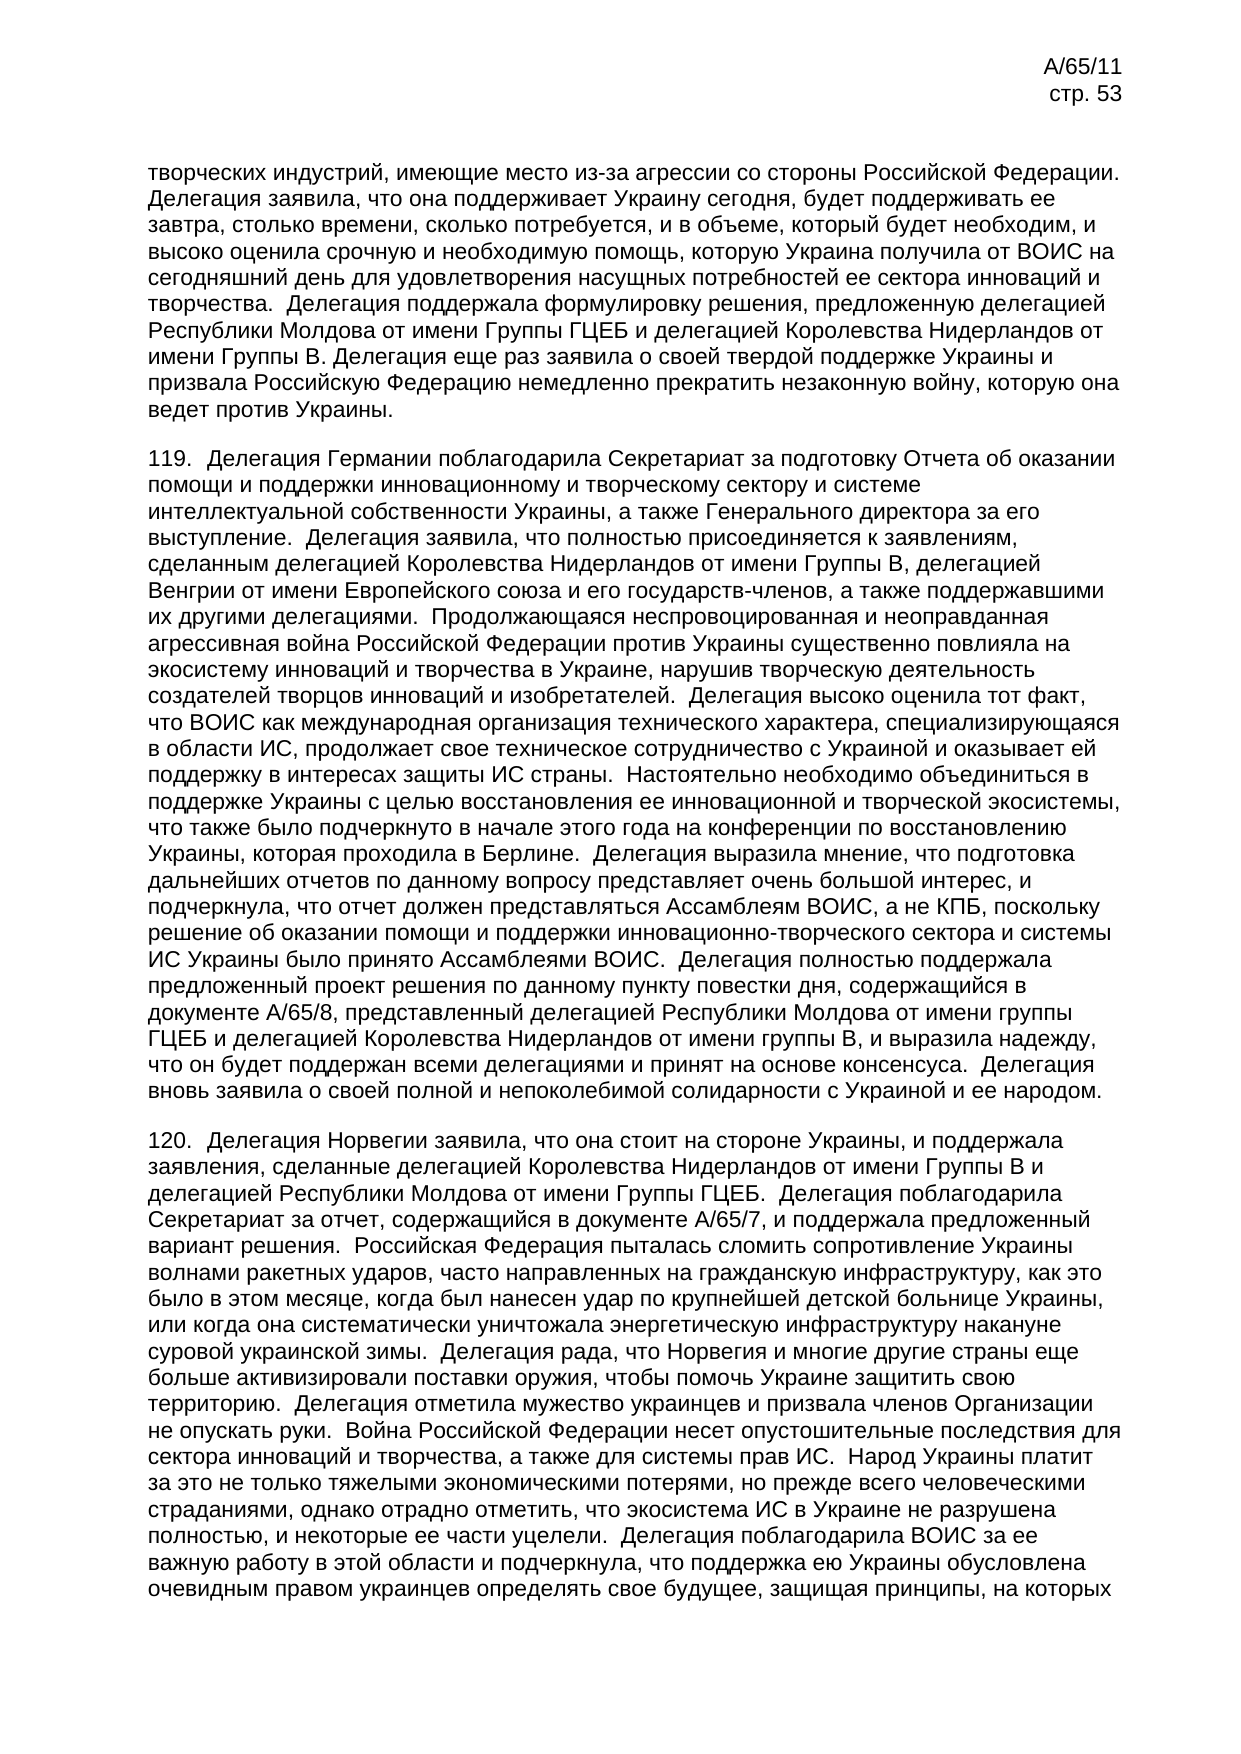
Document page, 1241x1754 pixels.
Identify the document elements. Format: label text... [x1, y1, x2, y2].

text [148, 1127, 1122, 1601]
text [148, 158, 1122, 422]
text Делегация Германии поблагодарила Секретариат за подготовку Отчета об оказании помощи и поддержки инновационному и творческому сектору и системе интеллектуальной собственности Украины, а также Генерального директора за его выступление. Делегация заявила, что полностью присоединяется к заявлениям, сделанным делегацией Королевства Нидерландов от имени Группы B, делегацией Венгрии от имени Европейского союза и его государств-членов, а также поддержавшими их другими делегациями. Продолжающаяся неспровоцированная и неоправданная агрессивная война Российской Федерации против Украины существенно повлияла на экосистему инноваций и творчества в Украине, нарушив творческую деятельность создателей творцов инноваций и изобретателей. Делегация высоко оценила тот факт, что ВОИС как международная организация технического характера, специализирующаяся в области ИС, продолжает свое техническое сотрудничество с Украиной и оказывает ей поддержку в интересах защиты ИС страны. Настоятельно необходимо объединиться в поддержке Украины с целью восстановления ее инновационной и творческой экосистемы, что также было подчеркнуто в начале этого года на конференции по восстановлению Украины, которая проходила в Берлине. Делегация выразила мнение, что подготовка дальнейших отчетов по данному вопросу представляет очень большой интерес, и подчеркнула, что отчет должен представляться Ассамблеям ВОИС, а не КПБ, поскольку решение об оказании помощи и поддержки инновационно-творческого сектора и системы ИС Украины было принято Ассамблеями ВОИС. Делегация полностью поддержала предложенный проект решения по данному пункту повестки дня, содержащийся в документе A/65/8, представленный делегацией Республики Молдова от имени группы ГЦЕБ и делегацией Королевства Нидерландов от имени группы B, и выразила надежду, что он будет поддержан всеми делегациями и принят на основе консенсуса. Делегация вновь заявила о своей полной и непоколебимой солидарности с Украиной и ее народом. [148, 445, 1122, 1104]
